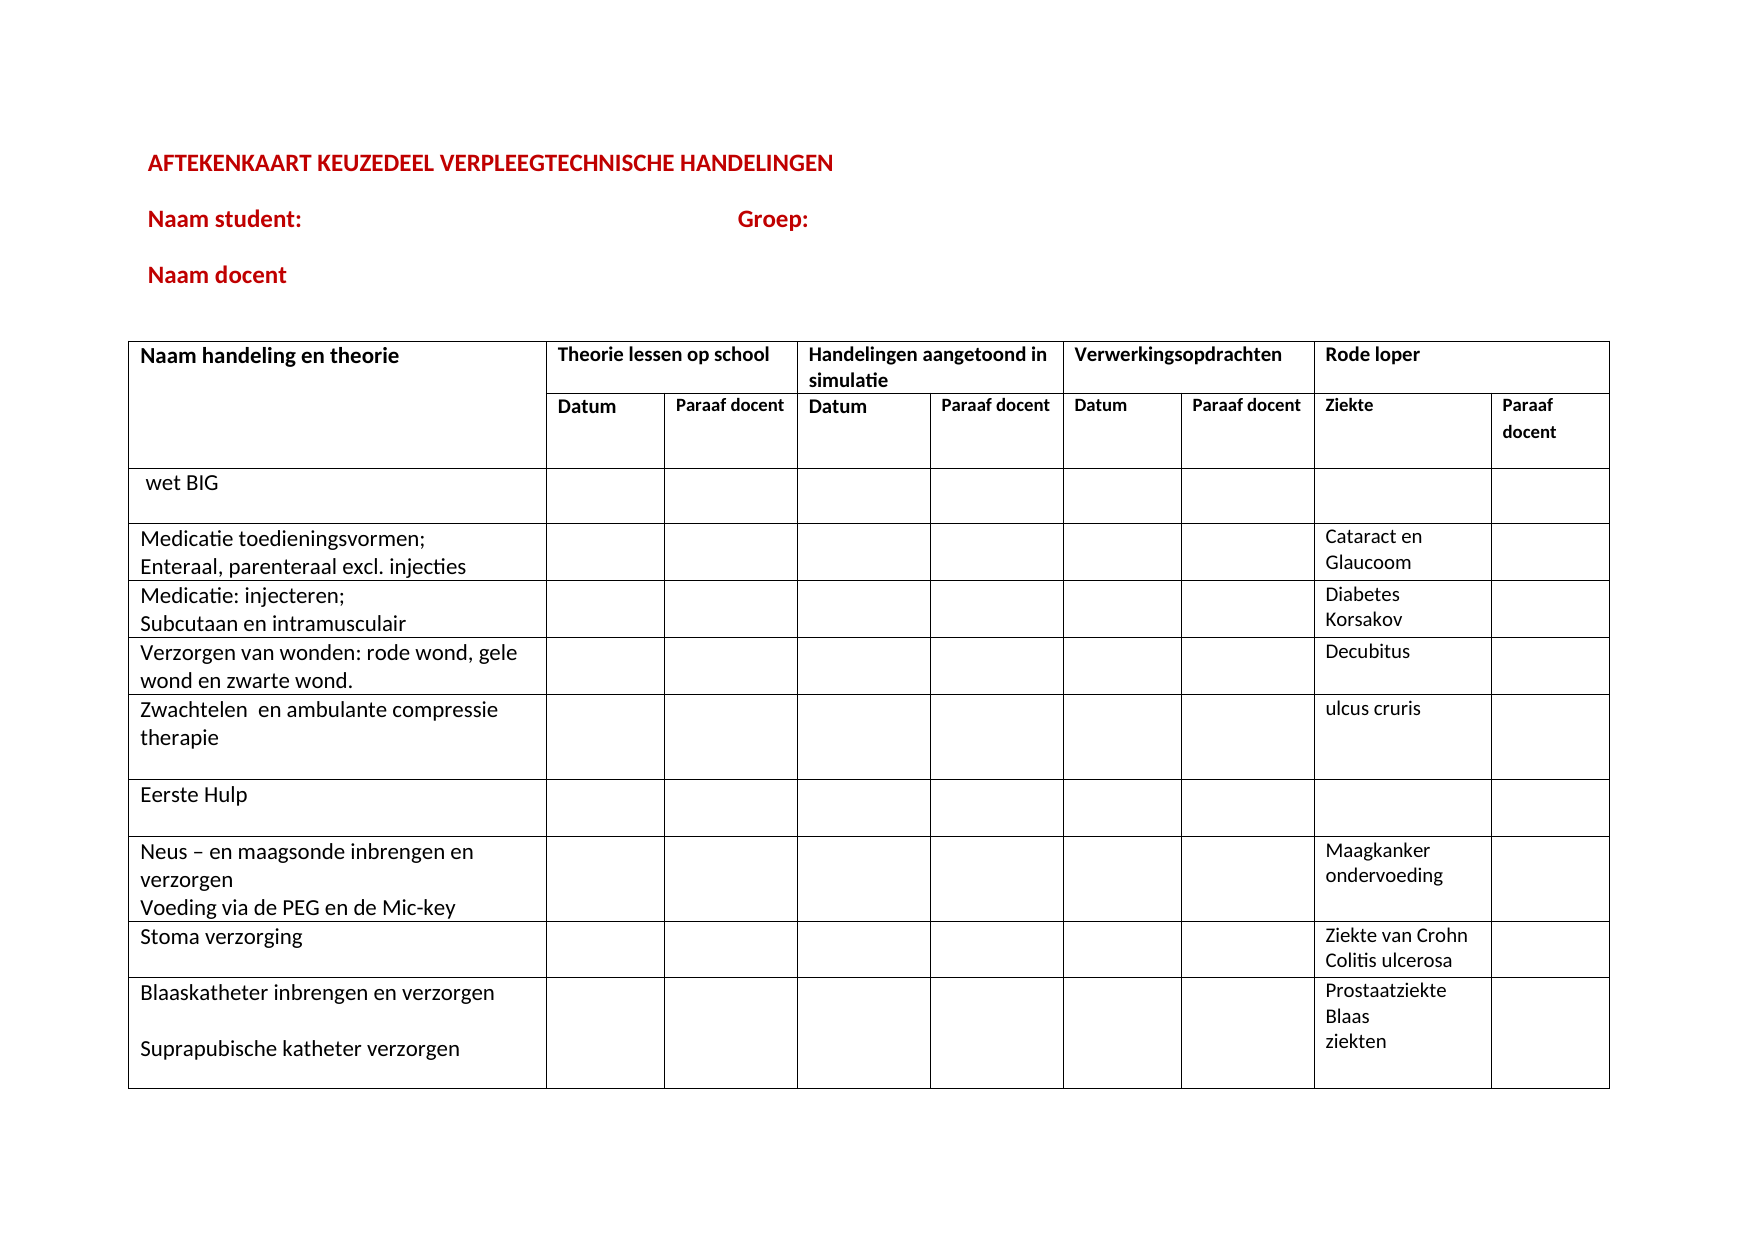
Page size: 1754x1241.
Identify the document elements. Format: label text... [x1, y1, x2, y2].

table_cell [1064, 638, 1181, 694]
table_cell [1064, 922, 1181, 977]
table_cell [931, 524, 1063, 580]
table_cell Medicatie toedieningsvormen; Enteraal, parenteraal excl. injecties [129, 524, 546, 580]
table_cell [1182, 524, 1314, 580]
table_header Handelingen aangetoond in simulatie [798, 342, 1063, 392]
table_cell [1064, 695, 1181, 779]
table_cell Maagkanker ondervoeding [1315, 837, 1491, 921]
table_cell [798, 524, 930, 580]
table_cell Decubitus [1315, 638, 1491, 694]
table_cell [1492, 695, 1609, 779]
text AFTEKENKAART KEUZEDEEL VERPLEEGTECHNISCHE HANDELINGEN [148, 148, 1606, 178]
table_cell Diabetes Korsakov [1315, 581, 1491, 637]
table_cell [1492, 469, 1609, 523]
table_cell [547, 638, 664, 694]
table_cell Datum [1064, 394, 1181, 467]
table_cell Datum [798, 394, 930, 467]
table_cell [665, 780, 797, 836]
table_cell [1315, 780, 1491, 836]
table_cell [665, 837, 797, 921]
table_cell Neus – en maagsonde inbrengen en verzorgen Voeding via de PEG en de Mic-key [129, 837, 546, 921]
table_cell [1182, 638, 1314, 694]
table_cell [1182, 837, 1314, 921]
table_cell [1492, 524, 1609, 580]
table_cell Stoma verzorging [129, 922, 546, 977]
table_cell [665, 978, 797, 1088]
table_cell [1182, 695, 1314, 779]
table_cell [931, 780, 1063, 836]
table_cell [798, 780, 930, 836]
table_cell Blaaskatheter inbrengen en verzorgen Suprapubische katheter verzorgen [129, 978, 546, 1088]
table_cell [931, 638, 1063, 694]
table_cell [1064, 978, 1181, 1088]
table_cell [665, 581, 797, 637]
table_cell [547, 780, 664, 836]
table_cell wet BIG [129, 469, 546, 523]
table_cell [547, 469, 664, 523]
table_cell [1315, 469, 1491, 523]
table_cell [1182, 922, 1314, 977]
table_cell [1492, 638, 1609, 694]
table_cell Eerste Hulp [129, 780, 546, 836]
table_cell Paraaf docent [665, 394, 797, 467]
table_header Verwerkingsopdrachten [1064, 342, 1314, 392]
table_cell Paraaf docent [931, 394, 1063, 467]
table_header Naam handeling en theorie [129, 342, 546, 467]
table_cell [547, 978, 664, 1088]
table_cell [1492, 922, 1609, 977]
table_cell [1064, 524, 1181, 580]
table_cell [1492, 581, 1609, 637]
table_cell [1492, 978, 1609, 1088]
table_cell [798, 837, 930, 921]
table_cell [798, 638, 930, 694]
table_cell [931, 469, 1063, 523]
table_header Theorie lessen op school [547, 342, 797, 392]
table_header Rode loper [1315, 342, 1609, 392]
table_cell [1182, 978, 1314, 1088]
table_cell [1492, 780, 1609, 836]
table_cell [931, 581, 1063, 637]
table_cell Ziekte van Crohn Colitis ulcerosa [1315, 922, 1491, 977]
table_cell [798, 695, 930, 779]
table_cell Medicatie: injecteren; Subcutaan en intramusculair [129, 581, 546, 637]
table_cell [665, 638, 797, 694]
table_cell Prostaatziekte Blaas ziekten [1315, 978, 1491, 1088]
table_cell [1064, 780, 1181, 836]
table_cell [798, 922, 930, 977]
table_cell [1182, 469, 1314, 523]
table_cell [547, 837, 664, 921]
table_cell [798, 978, 930, 1088]
table_cell [931, 922, 1063, 977]
table_cell Ziekte [1315, 394, 1491, 467]
table_cell [931, 978, 1063, 1088]
table_cell Zwachtelen en ambulante compressie therapie [129, 695, 546, 779]
table_cell [798, 581, 930, 637]
table_cell [931, 695, 1063, 779]
table_cell Datum [547, 394, 664, 467]
table_cell [1182, 780, 1314, 836]
table_cell [665, 695, 797, 779]
table_cell [547, 922, 664, 977]
text Naam student: Groep: [148, 203, 1606, 234]
table_cell [665, 469, 797, 523]
table_cell [665, 524, 797, 580]
table_cell [931, 837, 1063, 921]
table_cell [1064, 581, 1181, 637]
table_cell [1492, 837, 1609, 921]
table_cell [1182, 581, 1314, 637]
table_cell [665, 922, 797, 977]
table_cell Paraaf docent [1492, 394, 1609, 467]
table_cell Verzorgen van wonden: rode wond, gele wond en zwarte wond. [129, 638, 546, 694]
table_cell [1064, 837, 1181, 921]
table_cell Paraaf docent [1182, 394, 1314, 467]
table_cell [1064, 469, 1181, 523]
table_cell [798, 469, 930, 523]
table_cell Cataract en Glaucoom [1315, 524, 1491, 580]
text Naam docent [148, 259, 1606, 290]
table_cell [547, 524, 664, 580]
table_cell [547, 695, 664, 779]
table_cell ulcus cruris [1315, 695, 1491, 779]
table_cell [547, 581, 664, 637]
